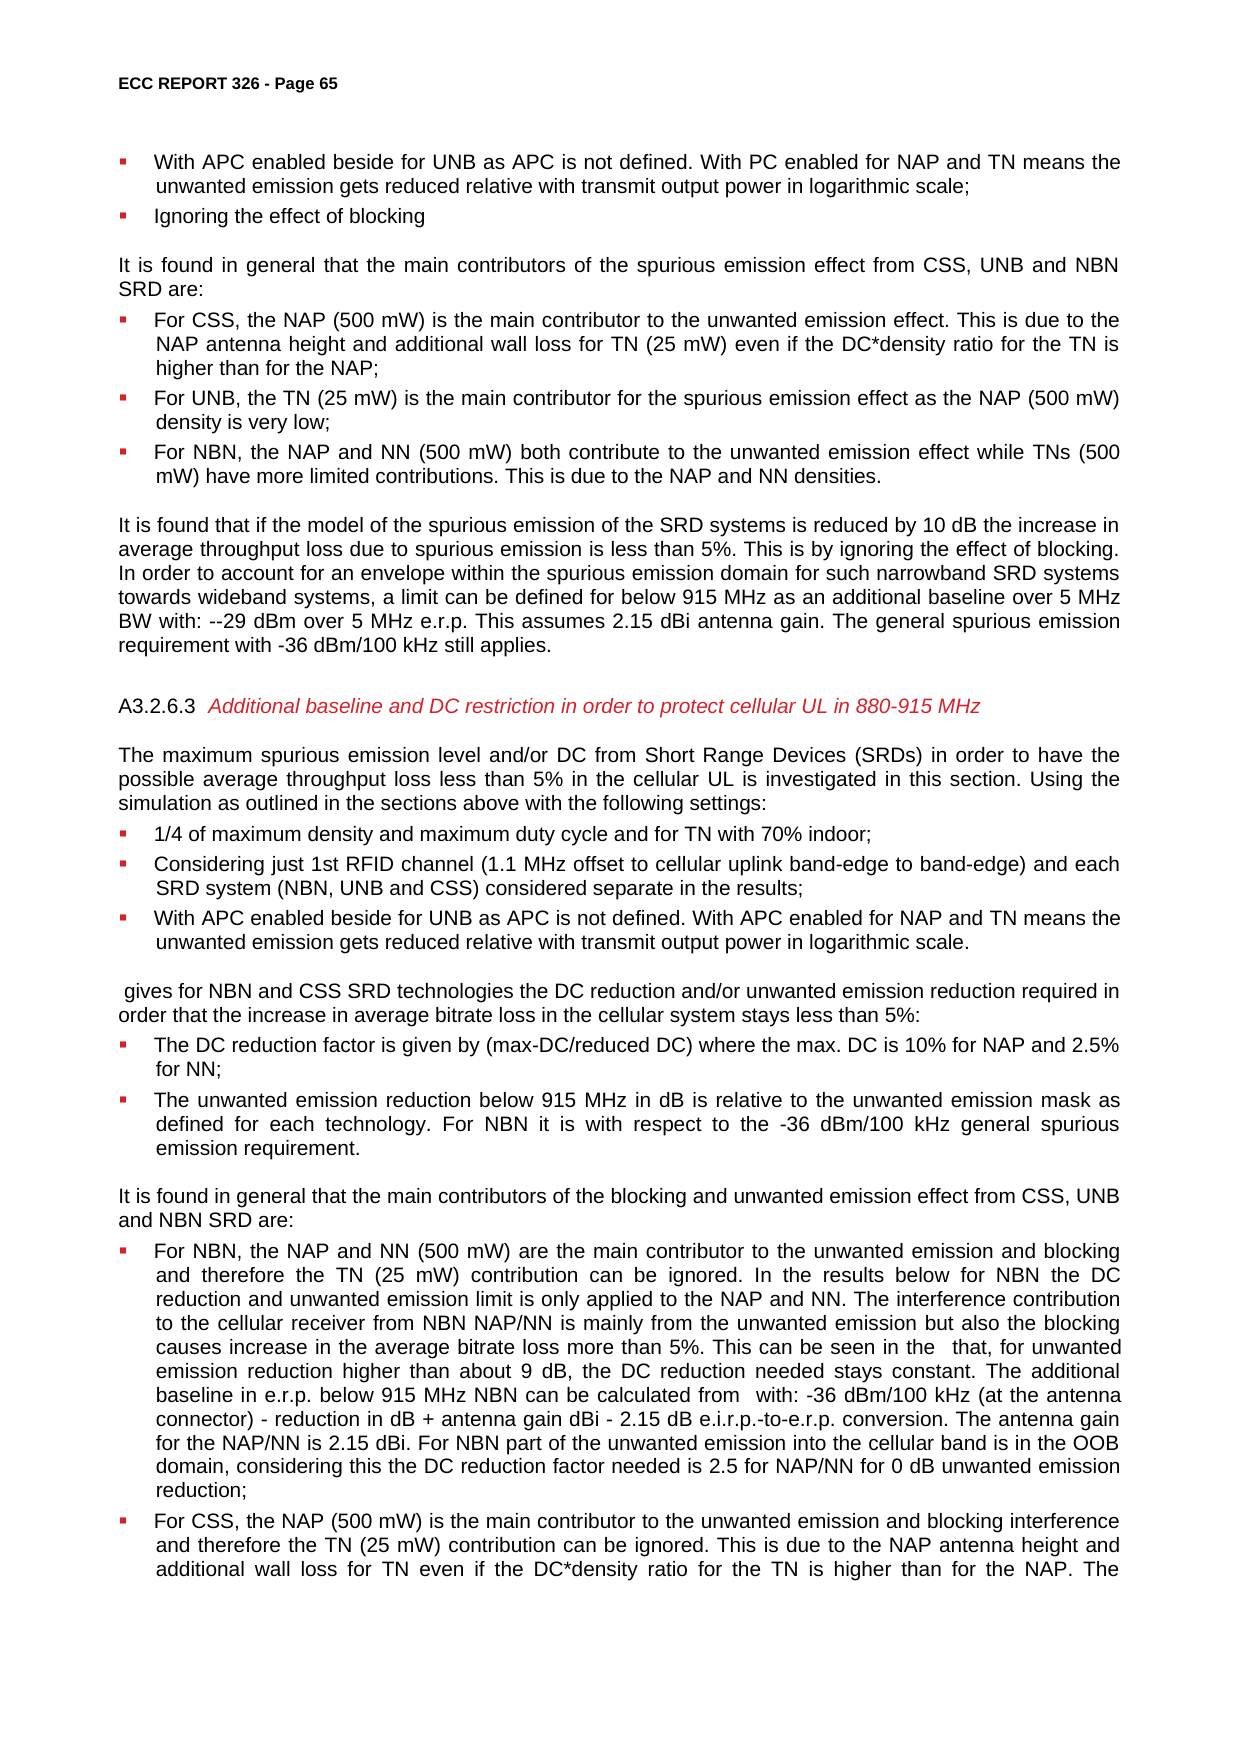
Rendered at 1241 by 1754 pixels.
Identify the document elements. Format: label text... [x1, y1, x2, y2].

text For NBN, the NAP and NN (500 mW) both contribute to the unwanted emission effect while TNs (500 mW) have more limited contributions. This is due to the NAP and NN densities. [118, 440, 1122, 488]
text It is found that if the model of the spurious emission of the SRD systems is reduced by 10 dB the increase in average throughput loss due to spurious emission is less than 5%. This is by ignoring the effect of blocking. In order to account for an envelope within the spurious emission domain for such narrowband SRD systems towards wideband systems, a limit can be defined for below 915 MHz as an additional baseline over 5 MHz BW with: --29 dBm over 5 MHz e.r.p. This assumes 2.15 dBi antenna gain. The general spurious emission requirement with -36 dBm/100 kHz still applies. [118, 513, 1122, 657]
text For UNB, the TN (25 mW) is the main contributor for the spurious emission effect as the NAP (500 mW) density is very low; [118, 386, 1122, 434]
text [118, 1508, 1122, 1580]
text Considering just 1st RFID channel (1.1 MHz offset to cellular uplink band-edge to band-edge) and each SRD system (NBN, UNB and CSS) considered separate in the results; [118, 852, 1122, 900]
text Figure 20 gives for NBN and CSS SRD technologies the DC reduction and/or unwanted emission reduction required in order that the increase in average bitrate loss in the cellular system stays less than 5%: [118, 979, 1122, 1027]
text It is found in general that the main contributors of the blocking and unwanted emission effect from CSS, UNB and NBN SRD are: [118, 1184, 1122, 1232]
text For NBN, the NAP and NN (500 mW) are the main contributor to the unwanted emission and blocking and therefore the TN (25 mW) contribution can be ignored. In the results below for NBN the DC reduction and unwanted emission limit is only applied to the NAP and NN. The interference contribution to the cellular receiver from NBN NAP/NN is mainly from the unwanted emission but also the blocking causes increase in the average bitrate loss more than 5%. This can be seen in the Figure 20 that, for unwanted emission reduction higher than about 9 dB, the DC reduction needed stays constant. The additional baseline in e.r.p. below 915 MHz NBN can be calculated from Figure 20 with: -36 dBm/100 kHz (at the antenna connector) - reduction in dB + antenna gain dBi - 2.15 dB e.i.r.p.-to-e.r.p. conversion. The antenna gain for the NAP/NN is 2.15 dBi. For NBN part of the unwanted emission into the cellular band is in the OOB domain, considering this the DC reduction factor needed is 2.5 for NAP/NN for 0 dB unwanted emission reduction; [118, 1238, 1122, 1502]
text The unwanted emission reduction below 915 MHz in dB is relative to the unwanted emission mask as defined for each technology. For NBN it is with respect to the -36 dBm/100 kHz general spurious emission requirement. [118, 1087, 1122, 1159]
text Ignoring the effect of blocking [118, 204, 1122, 228]
text The DC reduction factor is given by (max-DC/reduced DC) where the max. DC is 10% for NAP and 2.5% for NN; [118, 1033, 1122, 1081]
text The maximum spurious emission level and/or DC from Short Range Devices (SRDs) in order to have the possible average throughput loss less than 5% in the cellular UL is investigated in this section. Using the simulation as outlined in the sections above with the following settings: [118, 743, 1122, 815]
subtitle Additional baseline and DC restriction in order to protect cellular UL in 880-915 MHz [118, 694, 1122, 718]
text With APC enabled beside for UNB as APC is not defined. With APC enabled for NAP and TN means the unwanted emission gets reduced relative with transmit output power in logarithmic scale. [118, 906, 1122, 954]
text For CSS, the NAP (500 mW) is the main contributor to the unwanted emission effect. This is due to the NAP antenna height and additional wall loss for TN (25 mW) even if the DC*density ratio for the TN is higher than for the NAP; [118, 307, 1122, 379]
text With APC enabled beside for UNB as APC is not defined. With PC enabled for NAP and TN means the unwanted emission gets reduced relative with transmit output power in logarithmic scale; [118, 150, 1122, 198]
text 1/4 of maximum density and maximum duty cycle and for TN with 70% indoor; [118, 821, 1122, 845]
text It is found in general that the main contributors of the spurious emission effect from CSS, UNB and NBN SRD are: [118, 253, 1122, 301]
